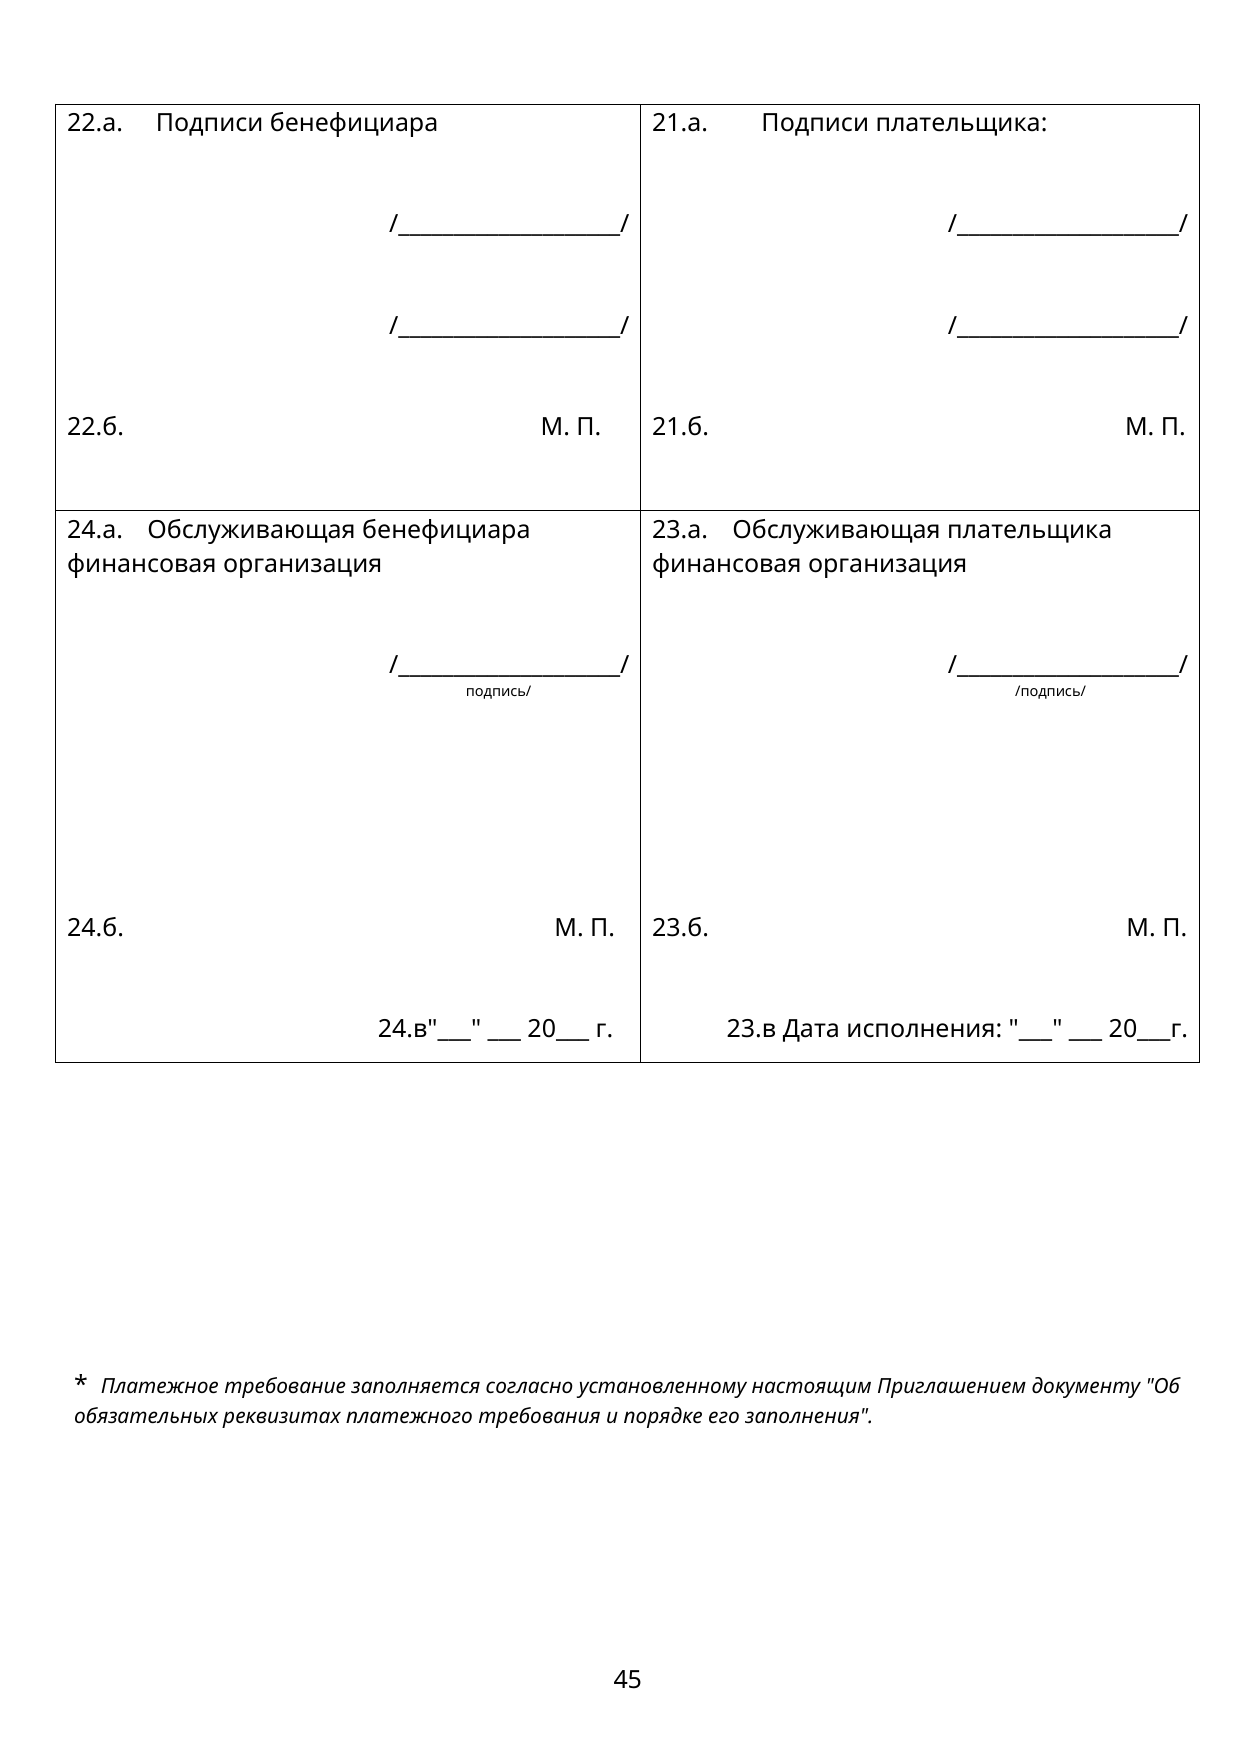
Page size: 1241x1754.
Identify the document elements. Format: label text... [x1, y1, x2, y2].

table_cell 21.а. Подписи плательщика: /____________________/ /____________________/ 21.б. М. П. [641, 105, 1199, 510]
table_cell 23.б. М. П. 23.в Дата исполнения: "___" ___ 20___г. [641, 833, 1199, 1062]
table_cell 24.а. Обслуживающая бенефициара финансовая организация /____________________/ подпись/ [56, 511, 640, 833]
table_cell 22.а. Подписи бенефициара /____________________/ /____________________/ 22.б. М. П. [56, 105, 640, 510]
text * Платежное требование заполняется согласно установленному настоящим Приглашением документу "Об обязательных реквизитах платежного требования и порядке его заполнения". [74, 1367, 1181, 1429]
table_cell 24.б. М. П. 24.в"___" ___ 20___ г. [56, 833, 640, 1062]
table_cell 23.а. Обслуживающая плательщика финансовая организация /____________________/ /подпись/ [641, 511, 1199, 833]
